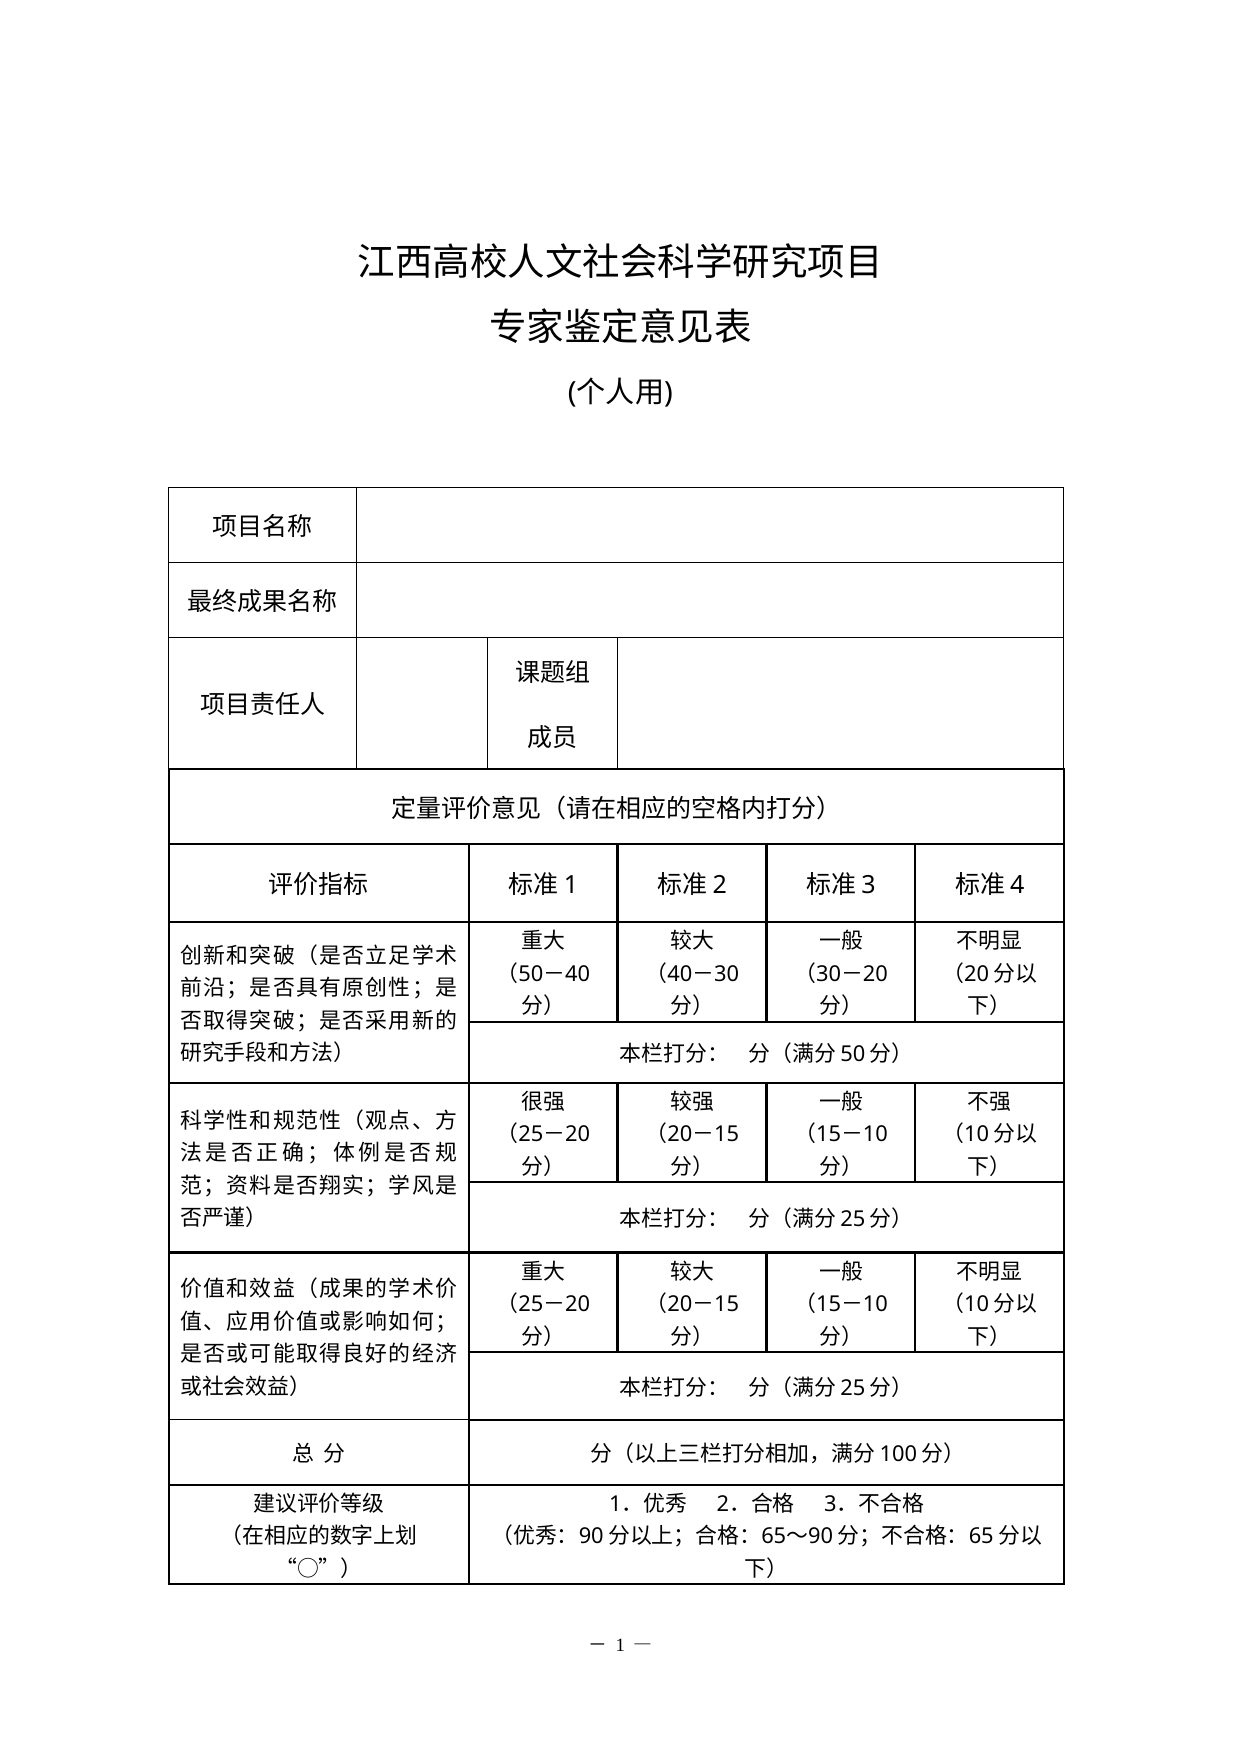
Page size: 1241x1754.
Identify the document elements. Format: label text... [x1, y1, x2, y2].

table_cell 科学性和规范性（观点、方法是否正确；体例是否规范；资料是否翔实；学风是否严谨） [170, 1084, 468, 1251]
table_cell 重大 （50－40分） [470, 923, 616, 1021]
table_cell 创新和突破（是否立足学术前沿；是否具有原创性；是否取得突破；是否采用新的研究手段和方法） [170, 923, 468, 1082]
table_header 项目名称 [169, 488, 356, 562]
table_cell 较强 （20－15分） [619, 1084, 765, 1181]
table_cell 价值和效益（成果的学术价值、应用价值或影响如何；是否或可能取得良好的经济或社会效益） [170, 1254, 468, 1419]
table_cell [618, 638, 1063, 768]
text 专家鉴定意见表 [187, 292, 1053, 357]
table_cell 标准2 [619, 845, 765, 921]
table_cell 不强 （10分以下） [916, 1084, 1063, 1181]
table_cell 最终成果名称 [169, 563, 356, 637]
table_cell 一般 （15－10分） [768, 1084, 914, 1181]
table_cell 较大 （40－30分） [619, 923, 765, 1021]
table_cell 较大 （20－15分） [619, 1254, 765, 1351]
table_cell 总 分 [170, 1420, 468, 1483]
table_cell 重大 （25－20分） [470, 1254, 616, 1351]
table_cell 标准1 [470, 845, 616, 921]
table_cell 标准3 [768, 845, 914, 921]
table_cell 不明显 （20分以下） [916, 923, 1063, 1021]
table_cell [357, 563, 1063, 637]
table_header [357, 488, 1063, 562]
table_cell 一般 （15－10分） [768, 1254, 914, 1351]
table_cell 1．优秀 2．合格 3．不合格 （优秀：90分以上；合格：65～90分；不合格：65分以下） [470, 1486, 1063, 1583]
table_cell 项目责任人 [169, 638, 356, 768]
table_cell 不明显 （10分以下） [916, 1254, 1063, 1351]
table_cell [357, 638, 487, 768]
table_cell 本栏打分： 分（满分25分） [470, 1183, 1063, 1251]
table_cell 建议评价等级 （在相应的数字上划“○”） [170, 1486, 468, 1583]
table_cell 分（以上三栏打分相加，满分100分） [470, 1421, 1063, 1483]
table_cell 标准4 [916, 845, 1063, 921]
table_cell 评价指标 [170, 845, 468, 921]
text (个人用) [187, 357, 1053, 422]
table_cell 定量评价意见（请在相应的空格内打分） [170, 770, 1063, 843]
text 江西高校人文社会科学研究项目 [187, 227, 1053, 292]
table_cell 本栏打分： 分（满分50分） [470, 1023, 1063, 1082]
table_cell 很强 （25－20分） [470, 1084, 616, 1181]
table_cell 本栏打分： 分（满分25分） [470, 1353, 1063, 1419]
table_cell 课题组 成员 [488, 638, 617, 768]
table_cell 一般 （30－20分） [768, 923, 914, 1021]
